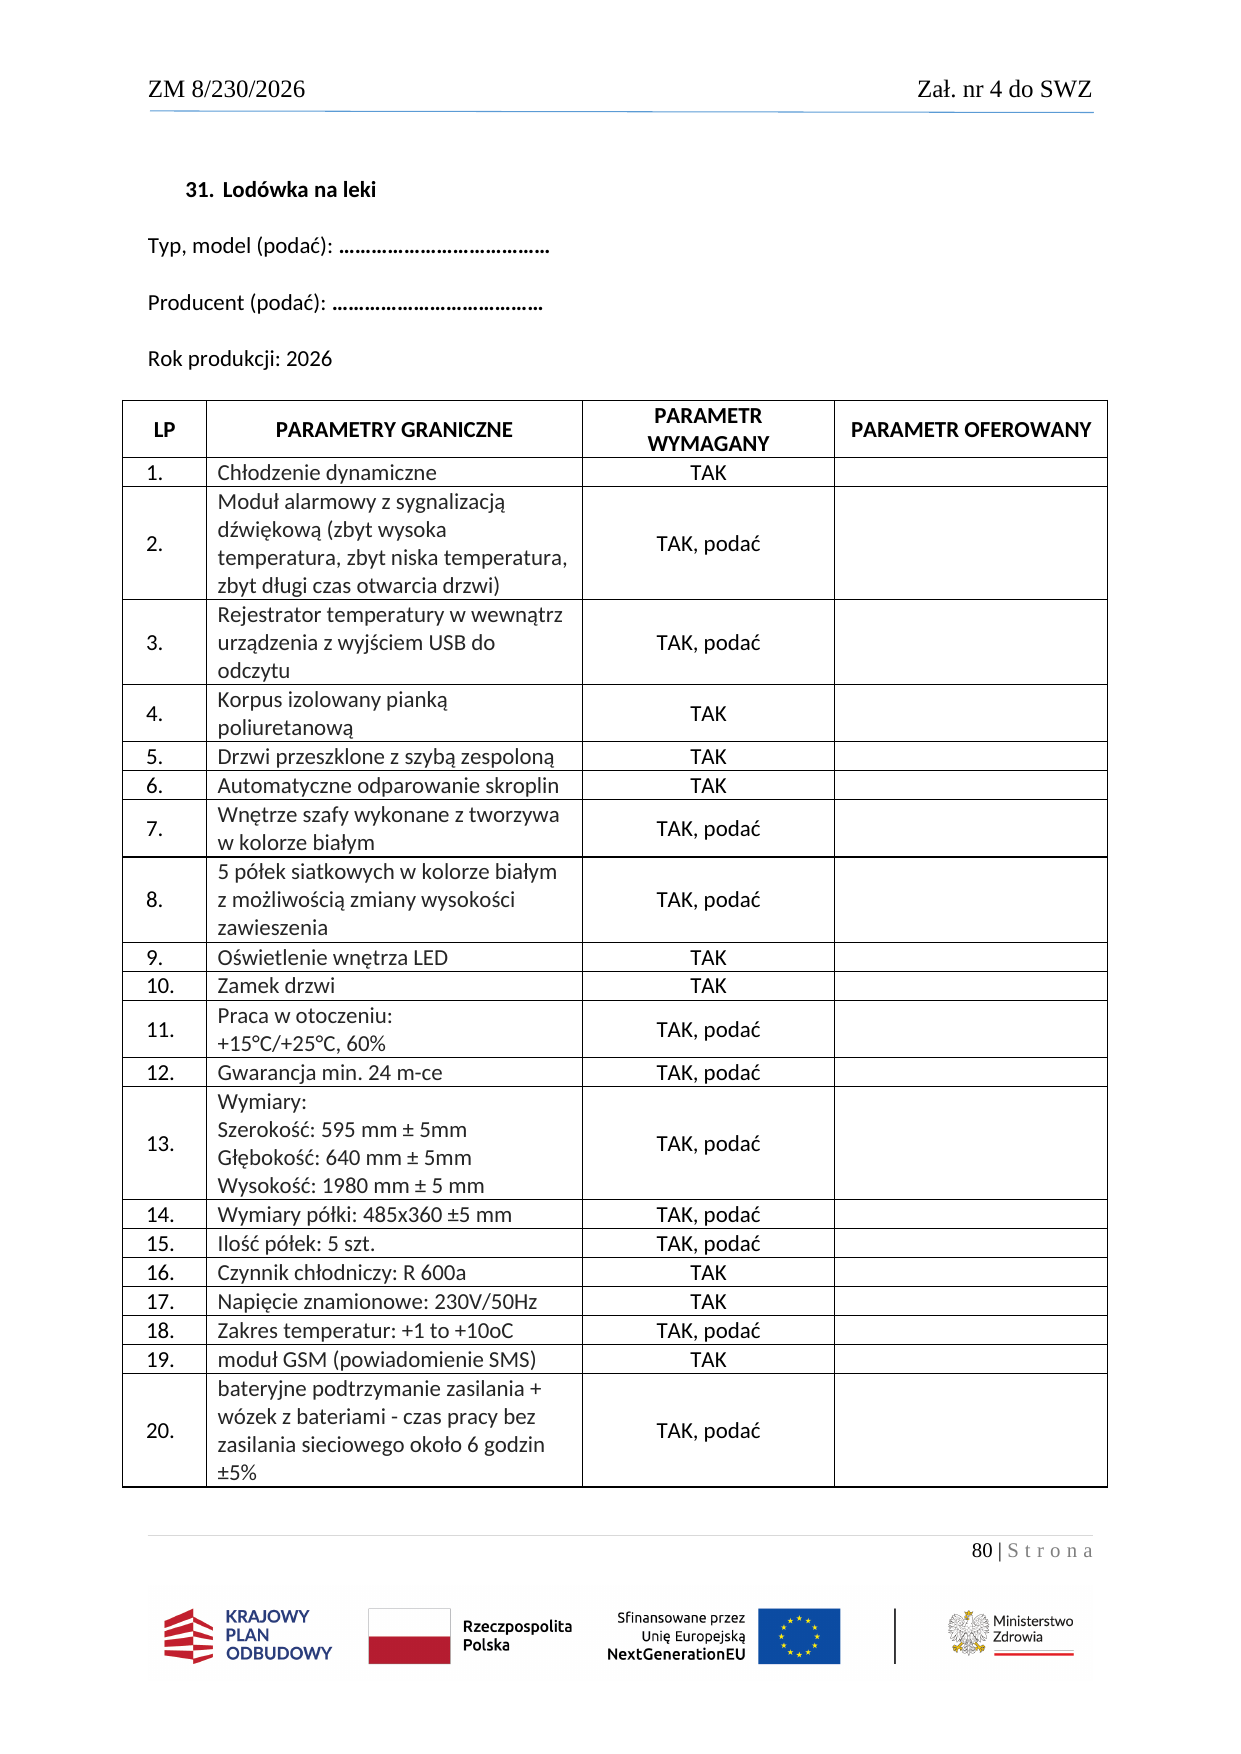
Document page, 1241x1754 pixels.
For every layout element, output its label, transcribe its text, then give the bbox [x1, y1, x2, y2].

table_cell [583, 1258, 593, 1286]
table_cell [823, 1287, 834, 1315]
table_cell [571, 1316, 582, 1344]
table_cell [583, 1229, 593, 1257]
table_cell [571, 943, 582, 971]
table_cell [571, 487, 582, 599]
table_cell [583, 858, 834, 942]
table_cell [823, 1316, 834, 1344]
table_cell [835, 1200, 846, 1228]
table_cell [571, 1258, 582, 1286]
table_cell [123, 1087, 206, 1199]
subtitle Typ, model (podać): ………………………………… [148, 232, 1093, 260]
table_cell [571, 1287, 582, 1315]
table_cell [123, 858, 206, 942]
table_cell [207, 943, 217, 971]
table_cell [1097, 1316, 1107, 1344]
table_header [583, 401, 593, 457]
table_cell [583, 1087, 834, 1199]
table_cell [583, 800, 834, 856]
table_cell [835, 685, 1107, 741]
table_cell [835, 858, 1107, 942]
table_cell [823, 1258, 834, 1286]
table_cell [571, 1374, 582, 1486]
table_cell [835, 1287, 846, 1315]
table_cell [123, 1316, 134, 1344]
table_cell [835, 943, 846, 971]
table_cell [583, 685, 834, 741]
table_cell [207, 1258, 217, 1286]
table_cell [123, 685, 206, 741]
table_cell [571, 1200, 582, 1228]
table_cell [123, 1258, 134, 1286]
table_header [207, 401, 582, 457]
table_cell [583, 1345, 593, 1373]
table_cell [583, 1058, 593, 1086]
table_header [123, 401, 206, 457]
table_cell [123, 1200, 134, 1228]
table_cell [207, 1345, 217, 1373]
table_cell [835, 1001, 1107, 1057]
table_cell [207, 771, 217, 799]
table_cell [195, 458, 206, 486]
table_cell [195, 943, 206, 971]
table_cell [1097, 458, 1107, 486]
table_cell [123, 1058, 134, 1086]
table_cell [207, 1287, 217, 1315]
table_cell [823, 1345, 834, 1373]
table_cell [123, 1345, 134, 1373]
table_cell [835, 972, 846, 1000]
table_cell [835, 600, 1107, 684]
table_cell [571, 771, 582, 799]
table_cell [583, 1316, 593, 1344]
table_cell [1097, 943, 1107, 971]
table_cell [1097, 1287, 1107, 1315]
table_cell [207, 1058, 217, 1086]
subtitle Rok produkcji: 2026 [148, 344, 1093, 372]
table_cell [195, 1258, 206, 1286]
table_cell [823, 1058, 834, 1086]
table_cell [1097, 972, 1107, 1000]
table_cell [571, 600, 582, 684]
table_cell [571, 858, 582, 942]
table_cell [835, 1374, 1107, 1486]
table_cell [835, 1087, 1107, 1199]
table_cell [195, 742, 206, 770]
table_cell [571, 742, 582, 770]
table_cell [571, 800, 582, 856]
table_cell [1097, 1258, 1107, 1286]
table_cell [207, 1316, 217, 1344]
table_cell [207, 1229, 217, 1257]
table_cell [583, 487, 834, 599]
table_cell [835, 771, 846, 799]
picture [147, 1585, 1093, 1681]
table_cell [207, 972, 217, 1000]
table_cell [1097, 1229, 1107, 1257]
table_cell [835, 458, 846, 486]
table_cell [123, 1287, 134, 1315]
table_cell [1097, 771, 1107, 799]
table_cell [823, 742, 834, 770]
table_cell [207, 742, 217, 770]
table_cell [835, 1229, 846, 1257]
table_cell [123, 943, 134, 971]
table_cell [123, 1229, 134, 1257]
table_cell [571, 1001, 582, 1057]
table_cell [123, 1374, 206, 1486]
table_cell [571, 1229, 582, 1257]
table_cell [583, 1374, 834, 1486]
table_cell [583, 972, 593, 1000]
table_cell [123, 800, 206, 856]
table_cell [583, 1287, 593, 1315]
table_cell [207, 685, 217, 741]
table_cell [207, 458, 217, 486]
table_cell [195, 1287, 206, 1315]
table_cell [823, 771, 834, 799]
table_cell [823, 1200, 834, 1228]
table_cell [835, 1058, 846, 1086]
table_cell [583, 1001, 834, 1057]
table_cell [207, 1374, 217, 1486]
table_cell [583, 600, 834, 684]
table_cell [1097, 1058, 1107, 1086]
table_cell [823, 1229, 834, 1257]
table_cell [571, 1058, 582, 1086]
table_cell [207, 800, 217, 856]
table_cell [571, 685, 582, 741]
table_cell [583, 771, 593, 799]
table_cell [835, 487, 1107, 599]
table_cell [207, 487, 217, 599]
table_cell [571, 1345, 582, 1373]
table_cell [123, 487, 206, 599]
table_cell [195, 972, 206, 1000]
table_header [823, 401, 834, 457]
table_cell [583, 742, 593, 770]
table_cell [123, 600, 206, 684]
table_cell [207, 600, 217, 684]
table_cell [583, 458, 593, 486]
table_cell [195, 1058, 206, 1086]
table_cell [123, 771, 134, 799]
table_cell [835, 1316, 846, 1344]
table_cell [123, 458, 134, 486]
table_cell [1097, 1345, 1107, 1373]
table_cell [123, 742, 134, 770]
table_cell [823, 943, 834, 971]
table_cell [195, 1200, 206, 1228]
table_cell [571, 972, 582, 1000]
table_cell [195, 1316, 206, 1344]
list Lodówka na leki [185, 176, 1093, 204]
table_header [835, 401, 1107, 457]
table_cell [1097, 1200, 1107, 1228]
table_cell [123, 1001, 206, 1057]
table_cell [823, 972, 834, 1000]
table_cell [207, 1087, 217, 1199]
subtitle Producent (podać): ………………………………… [148, 288, 1093, 316]
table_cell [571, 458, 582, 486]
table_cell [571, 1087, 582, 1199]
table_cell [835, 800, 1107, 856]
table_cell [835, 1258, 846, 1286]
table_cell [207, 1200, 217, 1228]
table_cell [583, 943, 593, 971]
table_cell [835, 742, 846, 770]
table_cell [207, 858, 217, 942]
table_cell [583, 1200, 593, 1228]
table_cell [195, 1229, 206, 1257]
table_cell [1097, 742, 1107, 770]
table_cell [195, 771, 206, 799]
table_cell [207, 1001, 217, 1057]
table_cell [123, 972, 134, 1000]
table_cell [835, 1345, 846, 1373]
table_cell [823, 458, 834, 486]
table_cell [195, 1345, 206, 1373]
